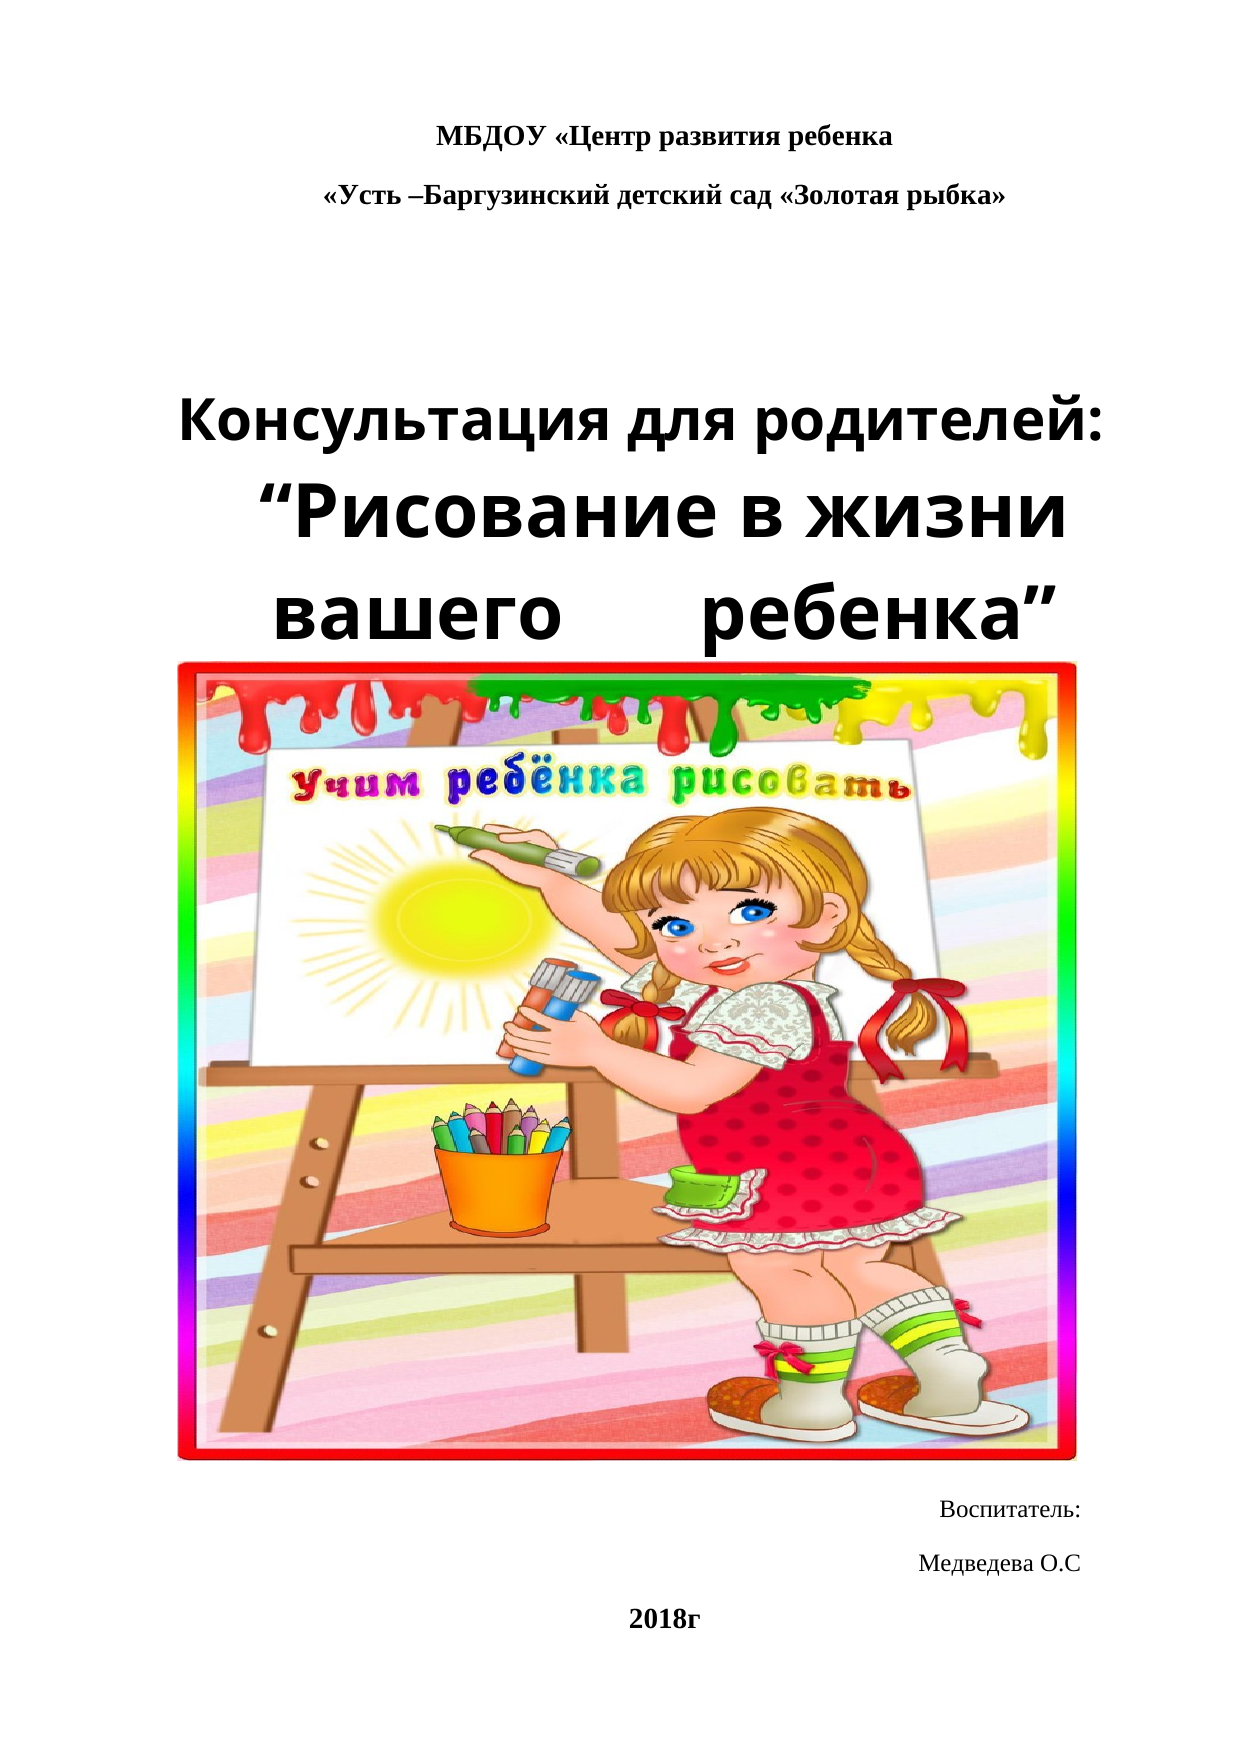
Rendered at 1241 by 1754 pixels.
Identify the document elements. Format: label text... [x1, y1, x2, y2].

text Медведева О.С [177, 1548, 1081, 1576]
text Консультация для родителей: [177, 378, 1152, 457]
picture [177, 661, 1078, 1461]
text «Усть –Баргузинский детский сад «Золотая рыбка» [177, 177, 1152, 211]
text 2018г [177, 1601, 1152, 1635]
text МБДОУ «Центр развития ребенка [177, 118, 1152, 152]
text “Рисование в жизни вашего ребенка” [177, 457, 1152, 662]
text Воспитатель: [177, 1494, 1081, 1522]
